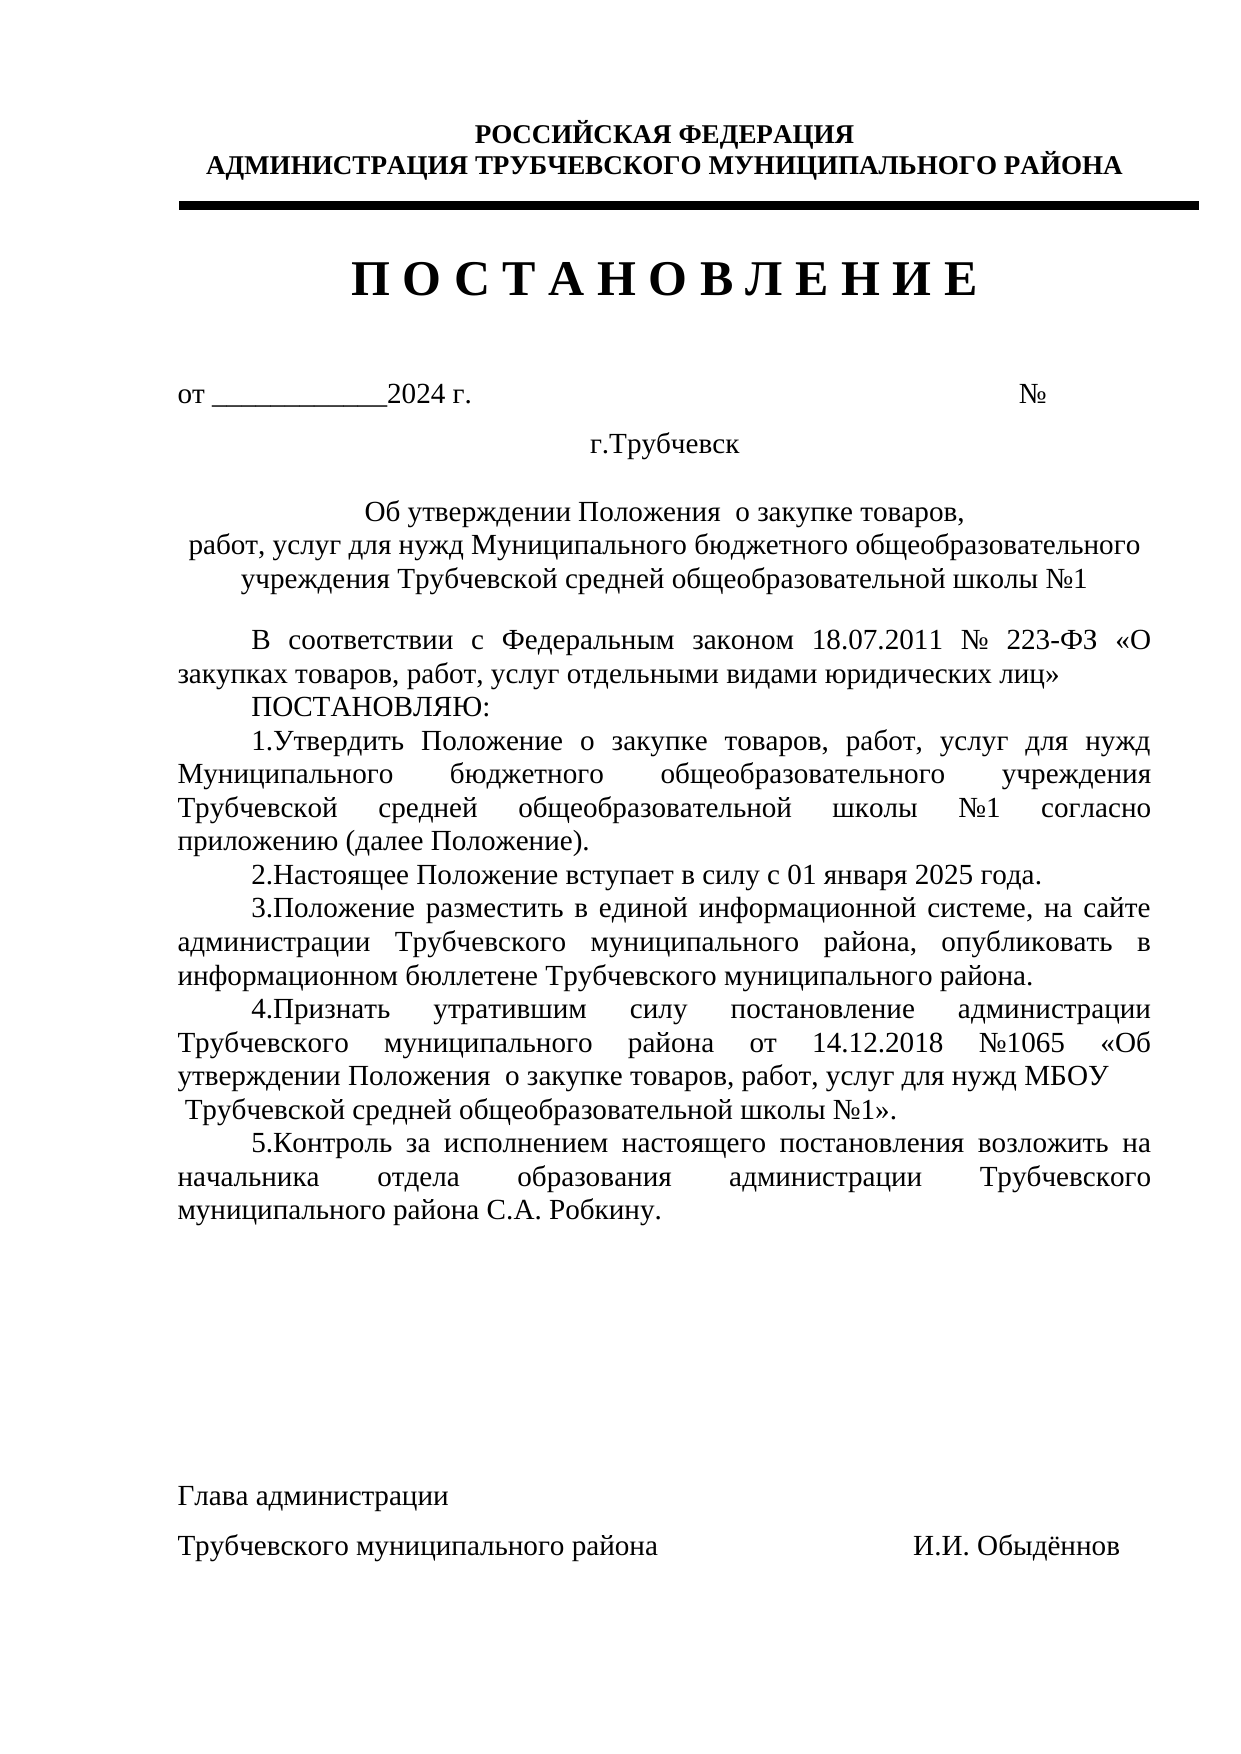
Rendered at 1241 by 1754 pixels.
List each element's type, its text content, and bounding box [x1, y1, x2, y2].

subtitle РОССИЙСКАЯ ФЕДЕРАЦИЯ [177, 118, 1152, 149]
text Трубчевского муниципального района И.И. Обыдённов [177, 1528, 1152, 1561]
text Глава администрации [177, 1478, 1152, 1511]
text 1.Утвердить Положение о закупке товаров, работ, услуг для нужд Муниципального бюджетного общеобразовательного учреждения Трубчевской средней общеобразовательной школы №1 согласно приложению (далее Положение). [177, 723, 1152, 857]
text работ, услуг для нужд Муниципального бюджетного общеобразовательного учреждения Трубчевской средней общеобразовательной школы №1 [177, 527, 1152, 594]
text 3.Положение разместить в единой информационной системе, на сайте администрации Трубчевского муниципального района, опубликовать в информационном бюллетене Трубчевского муниципального района. [177, 891, 1152, 991]
text 4.Признать утратившим силу постановление администрации Трубчевского муниципального района от 14.12.2018 №1065 «Об утверждении Положения о закупке товаров, работ, услуг для нужд МБОУ [177, 991, 1152, 1092]
text ПОСТАНОВЛЯЮ: [177, 689, 1152, 723]
text Трубчевской средней общеобразовательной школы №1». [177, 1092, 1152, 1125]
text от ____________2024 г. № [177, 376, 1152, 410]
text 2.Настоящее Положение вступает в силу с 01 января 2025 года. [177, 857, 1152, 891]
text В соответствии с Федеральным законом 18.07.2011 № 223-ФЗ «О закупках товаров, работ, услуг отдельными видами юридических лиц» [177, 622, 1152, 689]
text Об утверждении Положения о закупке товаров, [177, 494, 1152, 527]
text АДМИНИСТРАЦИЯ ТРУБЧЕВСКОГО МУНИЦИПАЛЬНОГО РАЙОНА [177, 149, 1152, 180]
text 5.Контроль за исполнением настоящего постановления возложить на начальника отдела образования администрации Трубчевского муниципального района С.А. Робкину. [177, 1125, 1152, 1226]
text г.Трубчевск [177, 427, 1152, 460]
text П О С Т А Н О В Л Е Н И Е [177, 248, 1152, 306]
